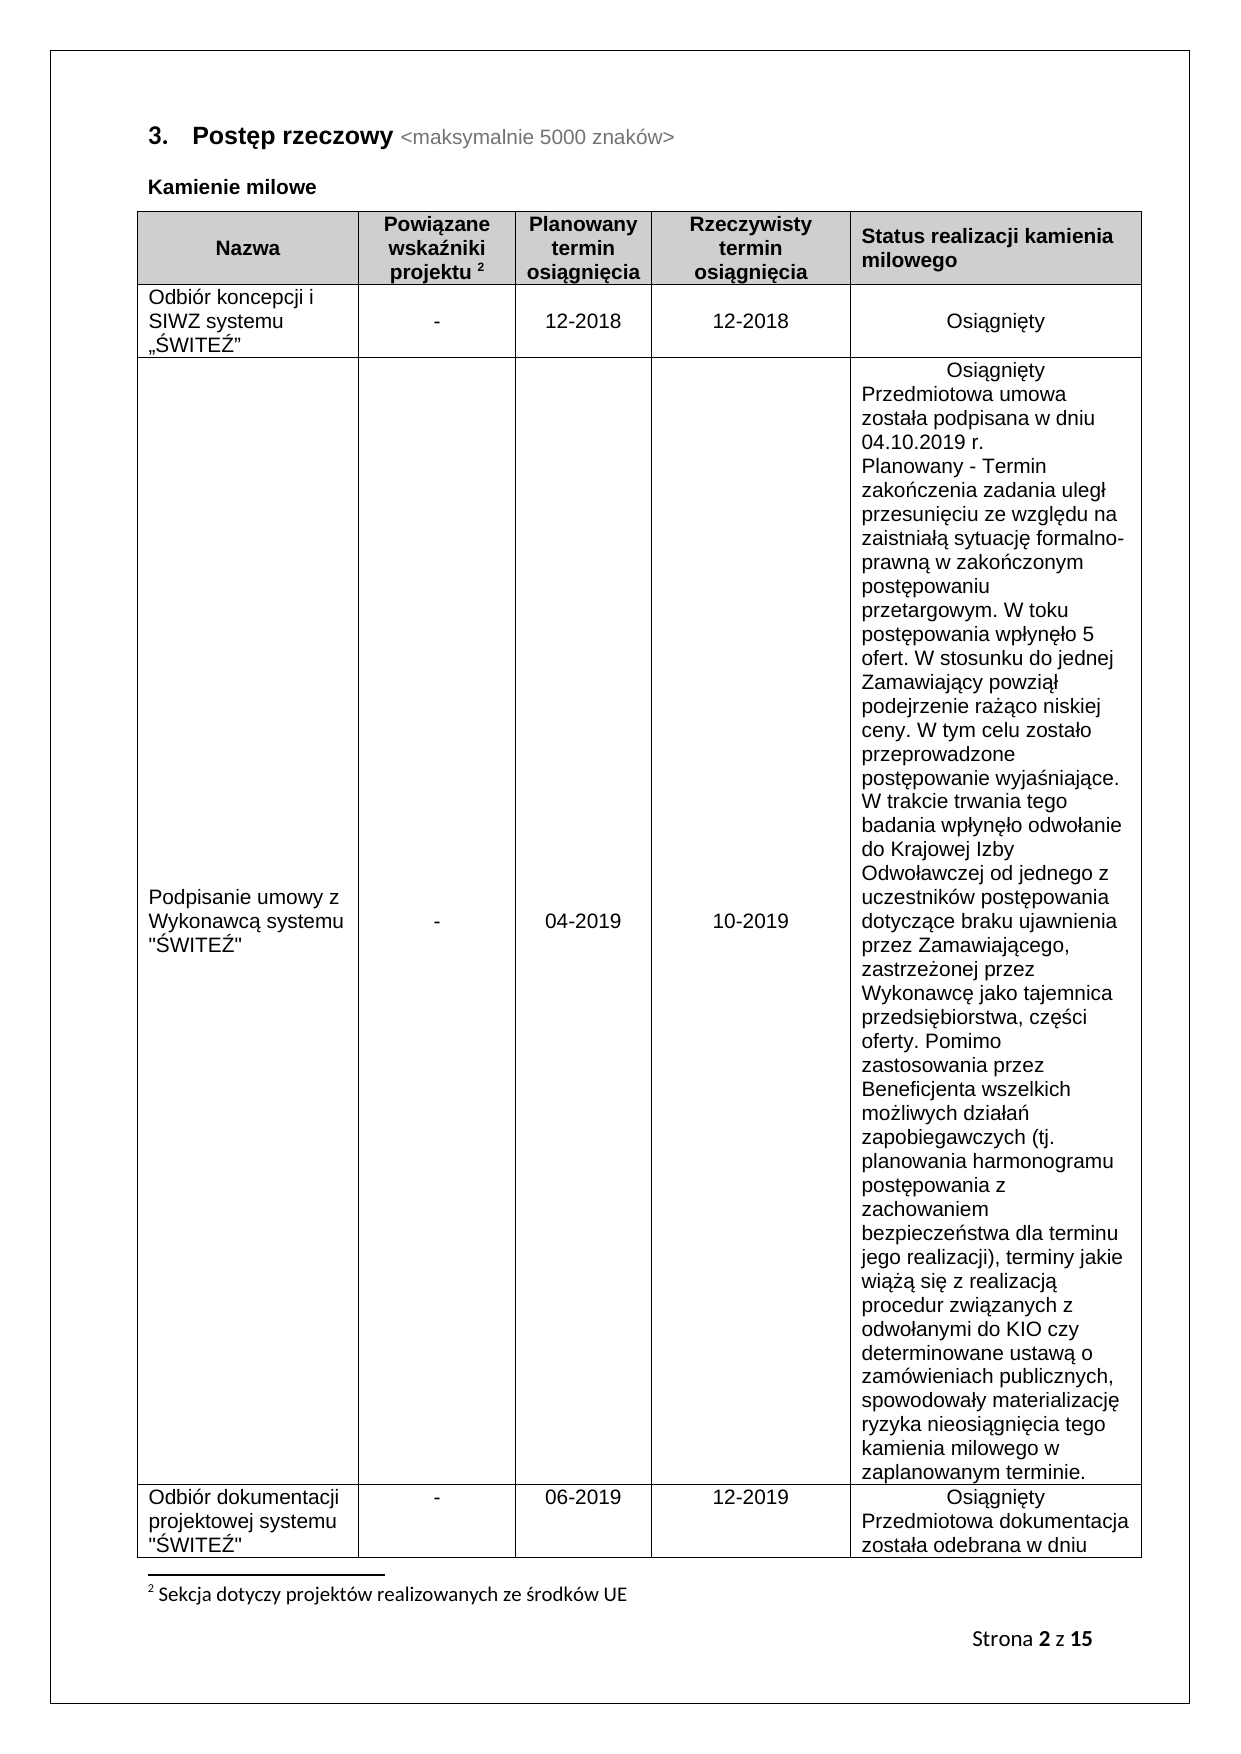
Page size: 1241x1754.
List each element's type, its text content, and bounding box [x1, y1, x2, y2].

subtitle Postęp rzeczowy <maksymalnie 5000 znaków> [148, 118, 1093, 151]
table_cell 12-2019 [652, 1485, 850, 1557]
table_cell Osiągnięty Przedmiotowa umowa została podpisana w dniu 04.10.2019 r. Planowany - Termin zakończenia zadania uległ przesunięciu ze względu na zaistniałą sytuację formalno-prawną w zakończonym postępowaniu przetargowym. W toku postępowania wpłynęło 5 ofert. W stosunku do jednej Zamawiający powziął podejrzenie rażąco niskiej ceny. W tym celu zostało przeprowadzone postępowanie wyjaśniające. W trakcie trwania tego badania wpłynęło odwołanie do Krajowej Izby Odwoławczej od jednego z uczestników postępowania dotyczące braku ujawnienia przez Zamawiającego, zastrzeżonej przez Wykonawcę jako tajemnica przedsiębiorstwa, części oferty. Pomimo zastosowania przez Beneficjenta wszelkich możliwych działań zapobiegawczych (tj. planowania harmonogramu postępowania z zachowaniem bezpieczeństwa dla terminu jego realizacji), terminy jakie wiążą się z realizacją procedur związanych z odwołanymi do KIO czy determinowane ustawą o zamówieniach publicznych, spowodowały materializację ryzyka nieosiągnięcia tego kamienia milowego w zaplanowanym terminie. [851, 358, 1141, 1484]
text Kamienie milowe [148, 175, 1093, 199]
table_cell 06-2019 [516, 1485, 651, 1557]
table_cell Odbiór koncepcji i SIWZ systemu „ŚWITEŹ” [138, 285, 358, 357]
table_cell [138, 1485, 358, 1557]
table_cell Osiągnięty [851, 285, 1141, 357]
table_cell - [359, 358, 515, 1484]
table_cell 04-2019 [516, 358, 651, 1484]
table_cell 12-2018 [652, 285, 850, 357]
table_header Rzeczywisty termin osiągnięcia [652, 212, 850, 284]
table_header Planowany termin osiągnięcia [516, 212, 651, 284]
table_header Nazwa [138, 212, 358, 284]
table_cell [851, 1485, 1141, 1557]
table_header Powiązane wskaźniki projektu [359, 212, 515, 284]
table_cell - [359, 285, 515, 357]
table_cell 12-2018 [516, 285, 651, 357]
table_header Status realizacji kamienia milowego [851, 212, 1141, 284]
table_cell Podpisanie umowy z Wykonawcą systemu "ŚWITEŹ" [138, 358, 358, 1484]
table_cell - [359, 1485, 515, 1557]
table_cell 10-2019 [652, 358, 850, 1484]
